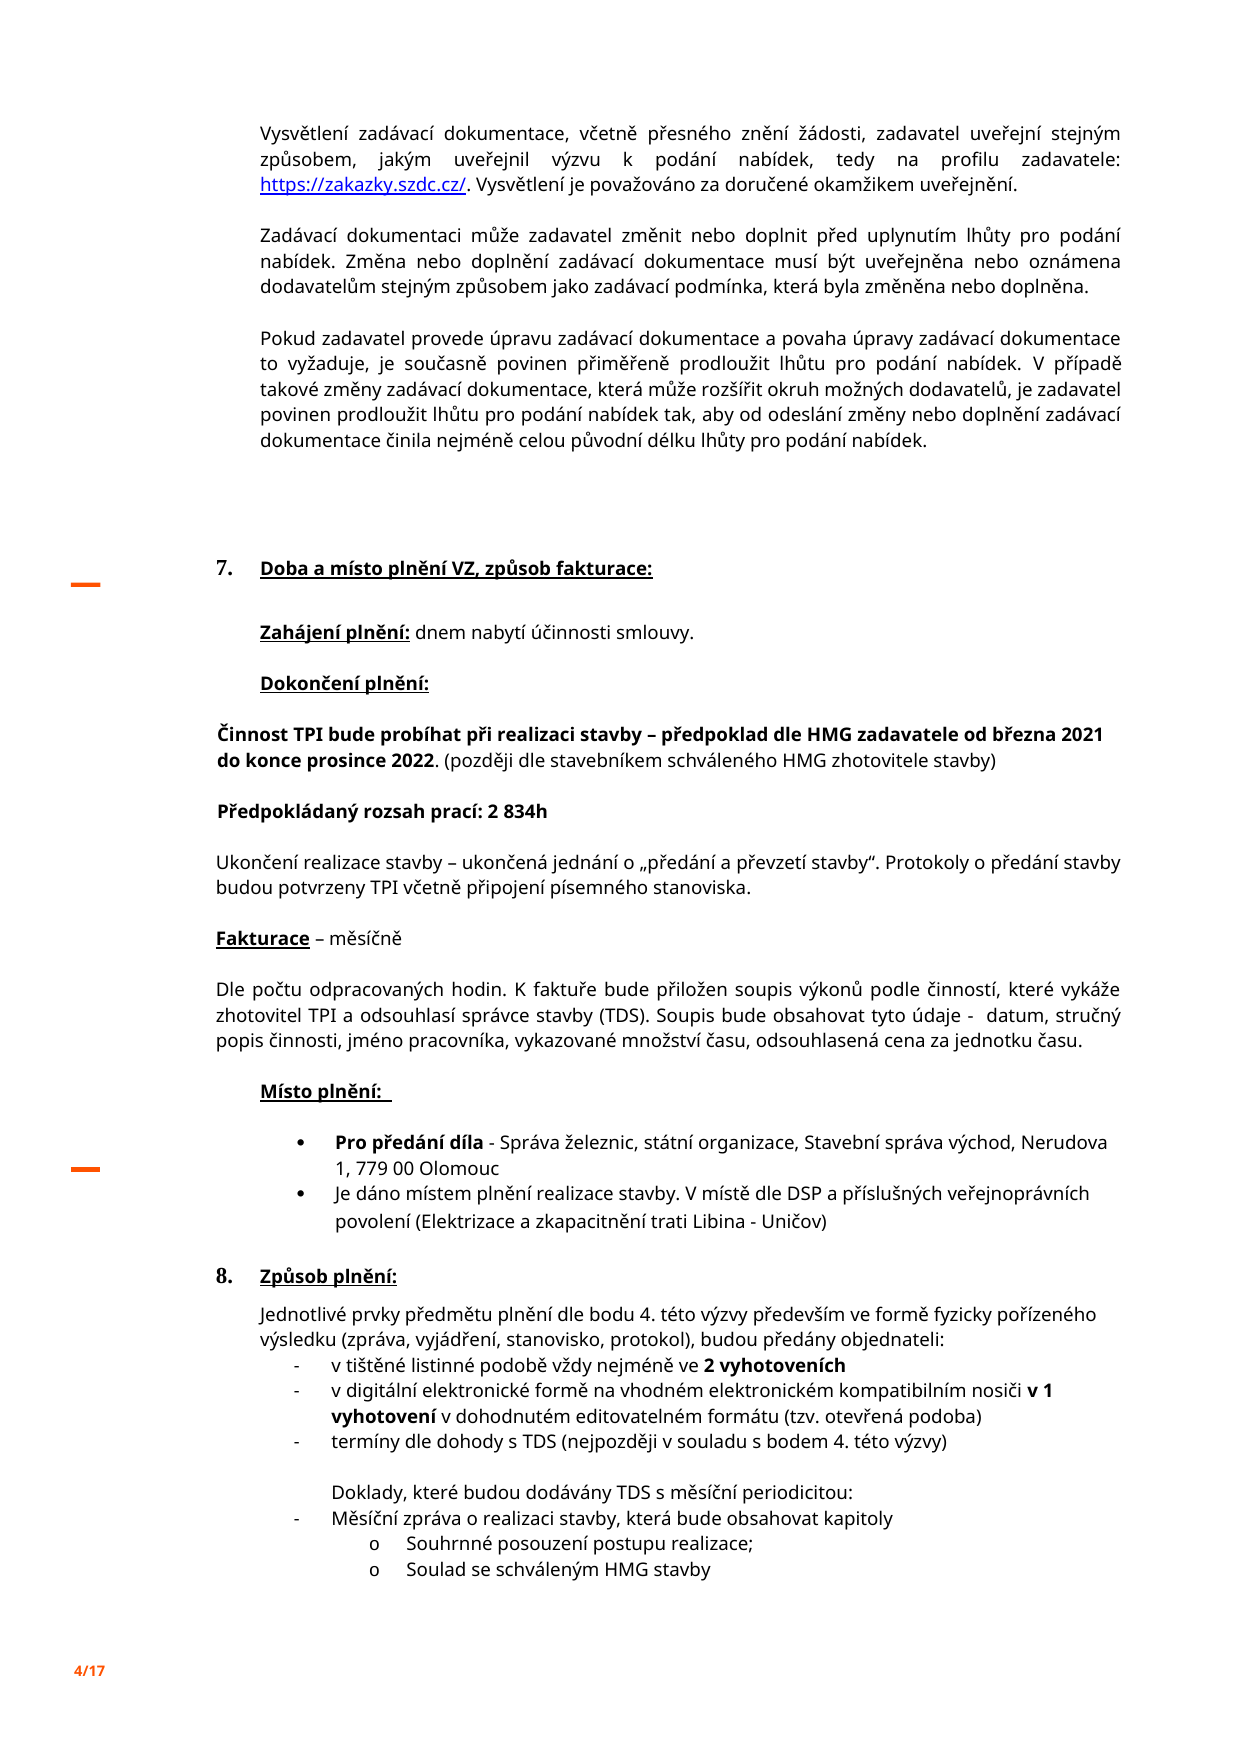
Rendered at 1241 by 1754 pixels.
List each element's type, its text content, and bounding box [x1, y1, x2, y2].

text Fakturace – měsíčně [216, 926, 1122, 951]
text Pokud zadavatel provede úpravu zadávací dokumentace a povaha úpravy zadávací dokumentace to vyžaduje, je současně povinen přiměřeně prodloužit lhůtu pro podání nabídek. V případě takové změny zadávací dokumentace, která může rozšířit okruh možných dodavatelů, je zadavatel povinen prodloužit lhůtu pro podání nabídek tak, aby od odeslání změny nebo doplnění zadávací dokumentace činila nejméně celou původní délku lhůty pro podání nabídek. [260, 325, 1122, 452]
text Ukončení realizace stavby – ukončená jednání o „předání a převzetí stavby“. Protokoly o předání stavby budou potvrzeny TPI včetně připojení písemného stanoviska. [216, 849, 1122, 900]
text Doklady, které budou dodávány TDS s měsíční periodicitou: [289, 1480, 1122, 1505]
list Souhrnné posouzení postupu realizace; [369, 1531, 1122, 1556]
text Činnost TPI bude probíhat při realizaci stavby – předpoklad dle HMG zadavatele od března 2021 do konce prosince 2022. (později dle stavebníkem schváleného HMG zhotovitele stavby) [217, 721, 1122, 798]
list Soulad se schváleným HMG stavby [369, 1556, 1122, 1582]
list termíny dle dohody s TDS (nejpozději v souladu s bodem 4. této výzvy) [294, 1429, 1122, 1454]
list v digitální elektronické formě na vhodném elektronickém kompatibilním nosiči v 1 vyhotovení v dohodnutém editovatelném formátu (tzv. otevřená podoba) [294, 1378, 1122, 1429]
text Vysvětlení zadávací dokumentace, včetně přesného znění žádosti, zadavatel uveřejní stejným způsobem, jakým uveřejnil výzvu k podání nabídek, tedy na profilu zadavatele: https://zakazky.szdc.cz/. Vysvětlení je považováno za doručené okamžikem uveřejnění. [260, 121, 1122, 197]
list Pro předání díla - Správa železnic, státní organizace, Stavební správa východ, Nerudova 1, 779 00 Olomouc [297, 1130, 1122, 1181]
text Místo plnění: [260, 1079, 1122, 1104]
text Předpokládaný rozsah prací: 2 834h [217, 798, 1122, 823]
list Měsíční zpráva o realizaci stavby, která bude obsahovat kapitoly [294, 1505, 1122, 1531]
list Je dáno místem plnění realizace stavby. V místě dle DSP a příslušných veřejnoprávních povolení (Elektrizace a zkapacitnění trati Libina - Uničov) [297, 1181, 1122, 1234]
text Zahájení plnění: dnem nabytí účinnosti smlouvy. [260, 619, 1122, 645]
list v tištěné listinné podobě vždy nejméně ve 2 vyhotoveních [294, 1352, 1122, 1378]
list Doba a místo plnění VZ, způsob fakturace: [216, 554, 1122, 581]
text Jednotlivé prvky předmětu plnění dle bodu 4. této výzvy především ve formě fyzicky pořízeného výsledku (zpráva, vyjádření, stanovisko, protokol), budou předány objednateli: [260, 1301, 1122, 1352]
text Dle počtu odpracovaných hodin. K faktuře bude přiložen soupis výkonů podle činností, které vykáže zhotovitel TPI a odsouhlasí správce stavby (TDS). Soupis bude obsahovat tyto údaje - datum, stručný popis činnosti, jméno pracovníka, vykazované množství času, odsouhlasená cena za jednotku času. [216, 977, 1122, 1053]
text Zadávací dokumentaci může zadavatel změnit nebo doplnit před uplynutím lhůty pro podání nabídek. Změna nebo doplnění zadávací dokumentace musí být uveřejněna nebo oznámena dodavatelům stejným způsobem jako zadávací podmínka, která byla změněna nebo doplněna. [260, 223, 1122, 299]
text Dokončení plnění: [260, 670, 1122, 696]
list Způsob plnění: [216, 1262, 1122, 1288]
